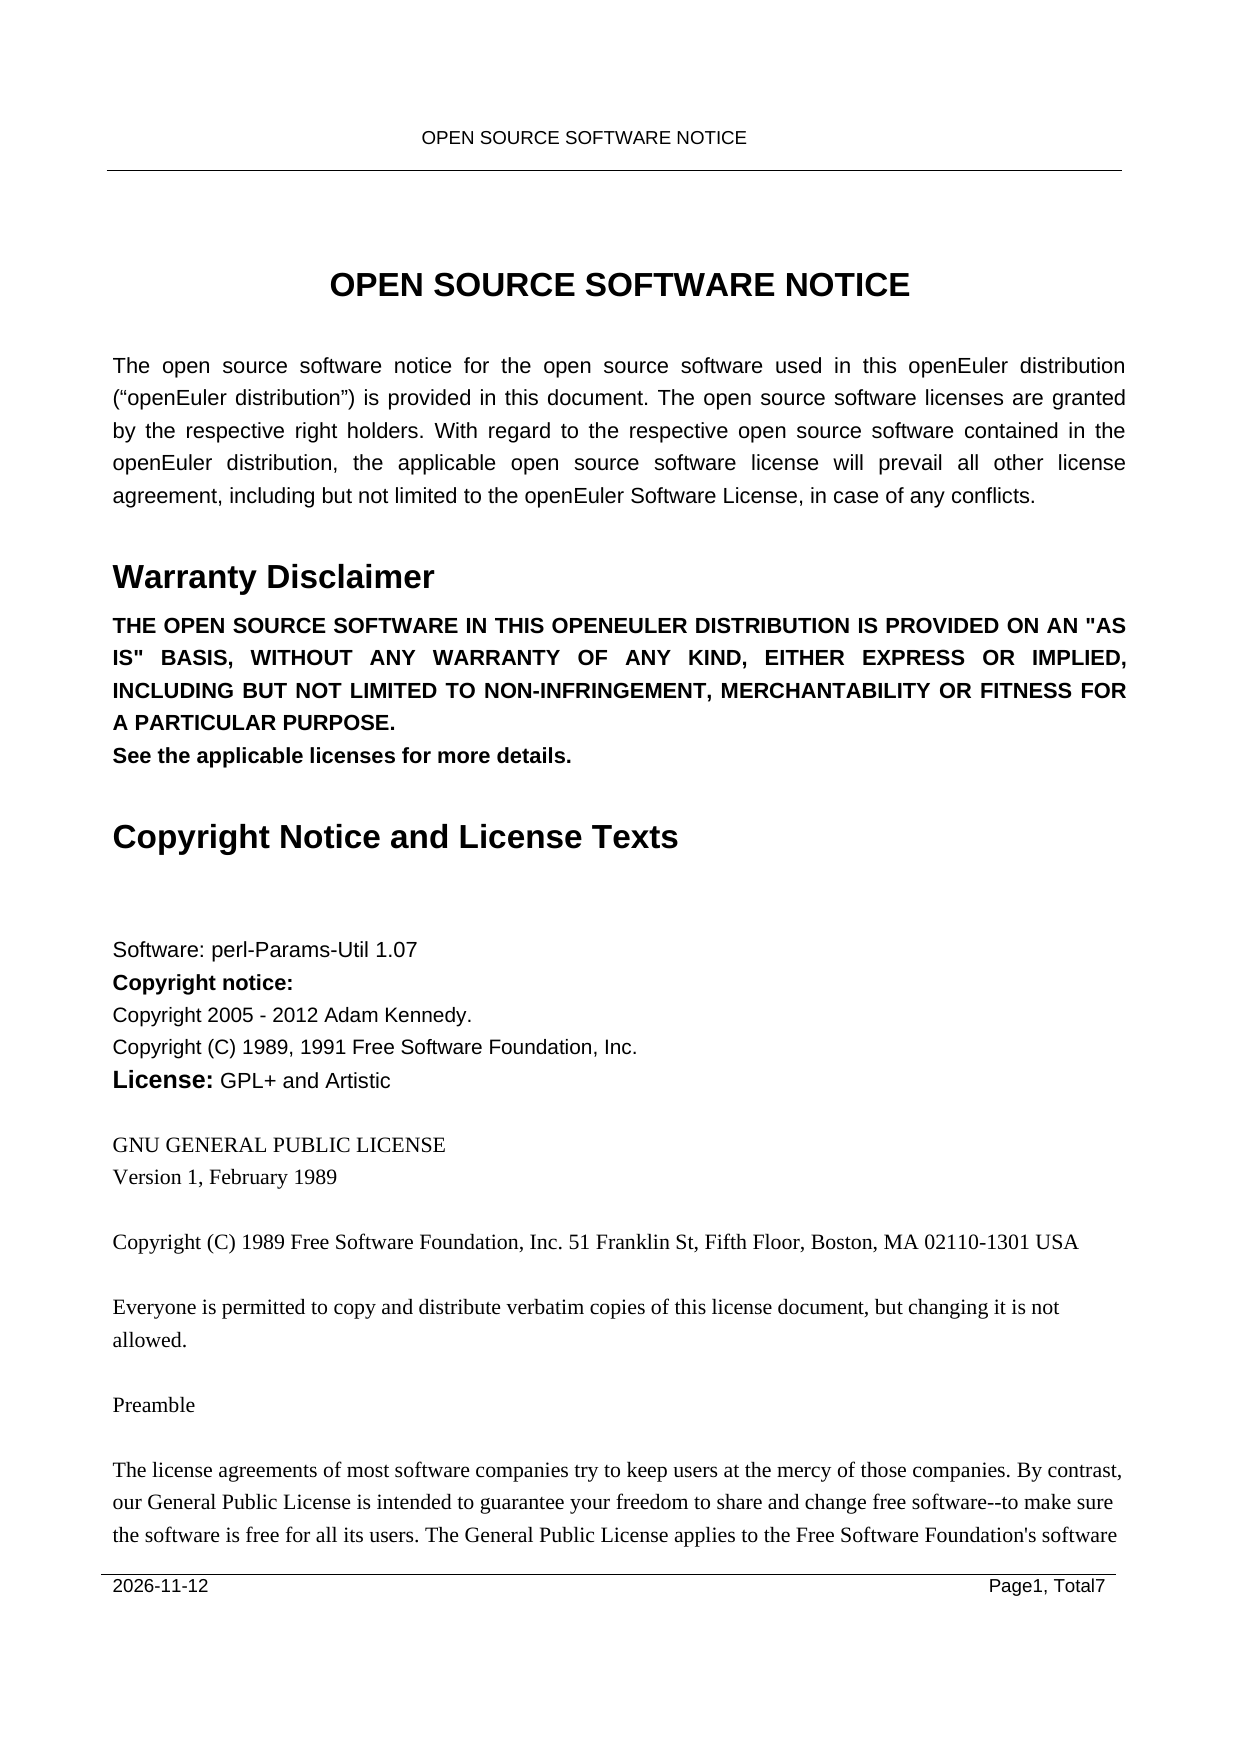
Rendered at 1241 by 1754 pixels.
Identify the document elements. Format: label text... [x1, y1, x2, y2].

text Copyright (C) 1989, 1991 Free Software Foundation, Inc. [112, 1031, 1128, 1063]
text Copyright 2005 - 2012 Adam Kennedy. [112, 998, 1128, 1031]
text OPEN SOURCE SOFTWARE NOTICE [112, 251, 1128, 316]
text Copyright notice: [112, 966, 1128, 998]
text Warranty Disclaimer [112, 544, 1128, 609]
text The open source software notice for the open source software used in this openEuler distribution (“openEuler distribution”) is provided in this document. The open source software licenses are granted by the respective right holders. With regard to the respective open source software contained in the openEuler distribution, the applicable open source software license will prevail all other license agreement, including but not limited to the openEuler Software License, in case of any conflicts. [112, 349, 1128, 511]
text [112, 1063, 1128, 1551]
text THE OPEN SOURCE SOFTWARE IN THIS OPENEULER DISTRIBUTION IS PROVIDED ON AN "AS IS" BASIS, WITHOUT ANY WARRANTY OF ANY KIND, EITHER EXPRESS OR IMPLIED, INCLUDING BUT NOT LIMITED TO NON-INFRINGEMENT, MERCHANTABILITY OR FITNESS FOR A PARTICULAR PURPOSE. See the applicable licenses for more details. [112, 609, 1128, 771]
text Copyright Notice and License Texts [112, 804, 1128, 869]
text Software: perl-Params-Util 1.07 [112, 933, 1128, 966]
